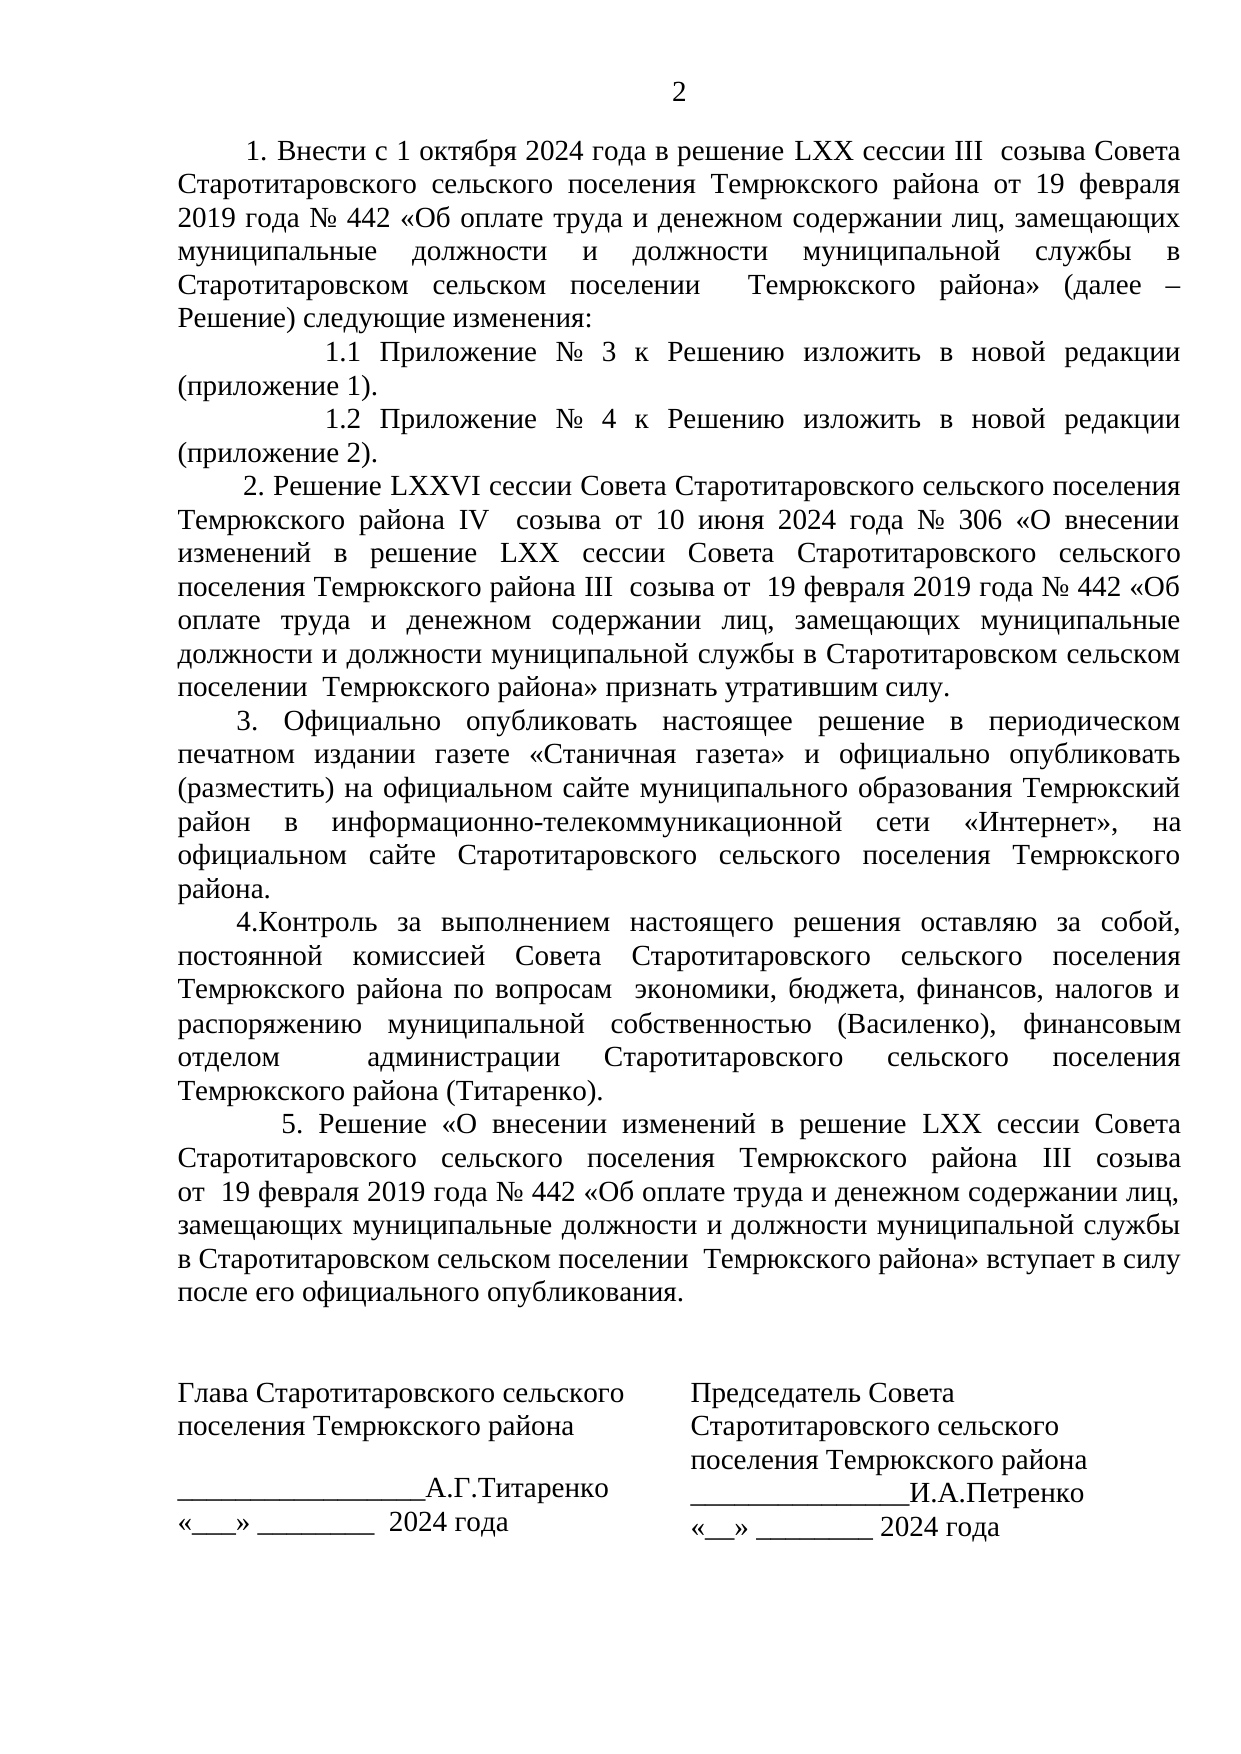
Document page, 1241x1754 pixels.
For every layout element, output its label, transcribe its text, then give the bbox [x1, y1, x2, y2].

table_header Глава Старотитаровского сельского поселения Темрюкского района _________________А.Г.Титаренко «___» ________ 2024 года [166, 1375, 679, 1543]
text 1. Внести с 1 октября 2024 года в решение LXX сессии III созыва Совета Старотитаровского сельского поселения Темрюкского района от 19 февраля 2019 года № 442 «Об оплате труда и денежном содержании лиц, замещающих муниципальные должности и должности муниципальной службы в Старотитаровском сельском поселении Темрюкского района» (далее – Решение) следующие изменения: [177, 133, 1181, 334]
text 3. Официально опубликовать настоящее решение в периодическом печатном издании газете «Станичная газета» и официально опубликовать (разместить) на официальном сайте муниципального образования Темрюкский район в информационно-телекоммуникационной сети «Интернет», на официальном сайте Старотитаровского сельского поселения Темрюкского района. [177, 703, 1181, 904]
table_header Председатель Совета Старотитаровского сельского поселения Темрюкского района _______________И.А.Петренко «__» ________ 2024 года [679, 1375, 1192, 1543]
text 2. Решение LXХVI сессии Совета Старотитаровского сельского поселения Темрюкского района IV созыва от 10 июня 2024 года № 306 «О внесении изменений в решение LXX сессии Совета Старотитаровского сельского поселения Темрюкского района III созыва от 19 февраля 2019 года № 442 «Об оплате труда и денежном содержании лиц, замещающих муниципальные должности и должности муниципальной службы в Старотитаровском сельском поселении Темрюкского района» признать утратившим силу. [177, 468, 1181, 703]
text 5. Решение «О внесении изменений в решение LXX сессии Совета Старотитаровского сельского поселения Темрюкского района III созыва от 19 февраля 2019 года № 442 «Об оплате труда и денежном содержании лиц, замещающих муниципальные должности и должности муниципальной службы в Старотитаровском сельском поселении Темрюкского района» вступает в силу после его официального опубликования. [177, 1107, 1181, 1308]
text 1.1 Приложение № 3 к Решению изложить в новой редакции (приложение 1). [177, 334, 1181, 401]
text 4.Контроль за выполнением настоящего решения оставляю за собой, постоянной комиссией Совета Старотитаровского сельского поселения Темрюкского района по вопросам экономики, бюджета, финансов, налогов и распоряжению муниципальной собственностью (Василенко), финансовым отделом администрации Старотитаровского сельского поселения Темрюкского района (Титаренко). [177, 904, 1181, 1107]
text 1.2 Приложение № 4 к Решению изложить в новой редакции (приложение 2). [177, 401, 1181, 468]
